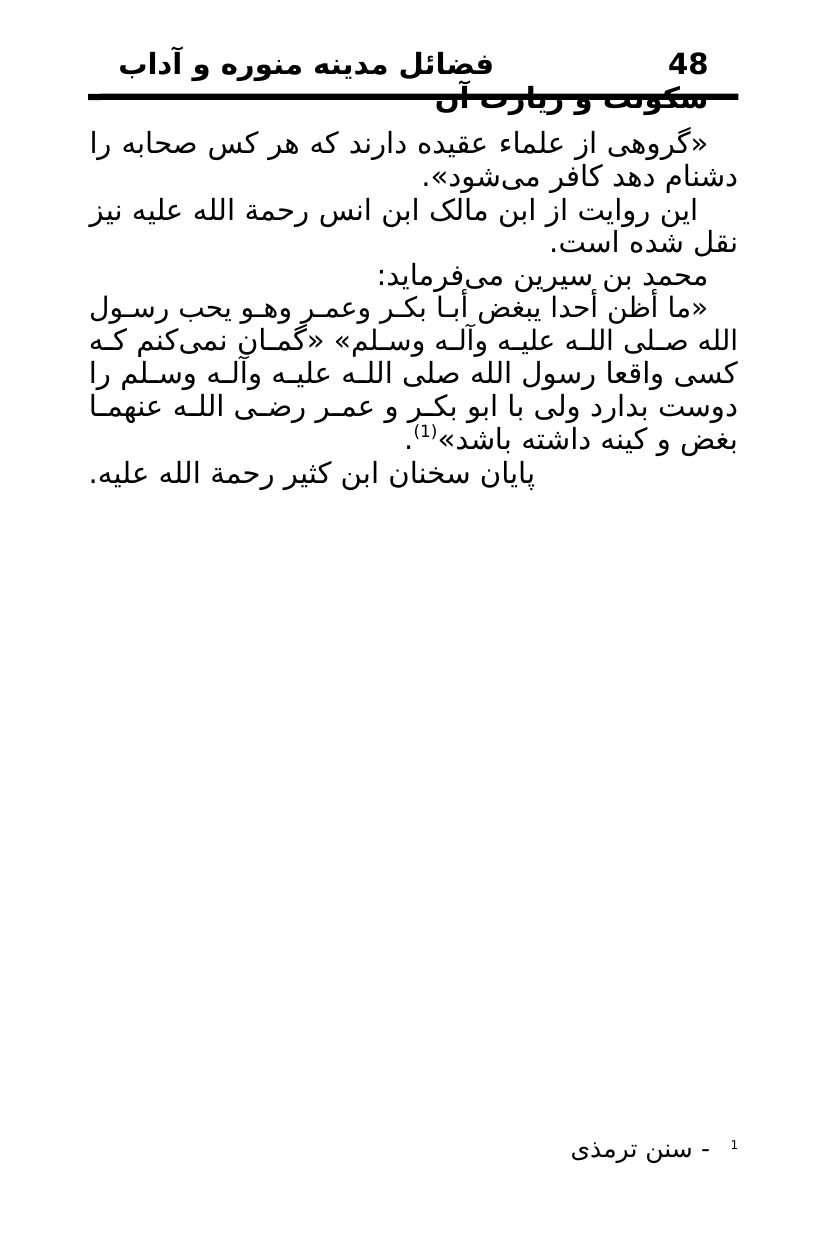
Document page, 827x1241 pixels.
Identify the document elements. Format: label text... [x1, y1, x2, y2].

text محمد بن سیرین می‌فرماید: [89, 259, 738, 292]
text پایان سخنان ابن کثیر رحمة الله علیه. [89, 456, 738, 490]
text «ما أظن أحدا يبغض أبا بكر وعمر وهو يحب رسول الله صلى الله عليه وآله وسلم» «گمان نمی‌کنم که کسی واقعا رسول الله صلی الله علیه وآله وسلم را دوست بدارد ولی با ابو بکر و عمر رضی الله عنهما بغض و کینه داشته باشد»(). [89, 292, 738, 456]
text این روایت از ابن مالک ابن انس رحمة الله علیه نیز نقل شده است. [89, 194, 738, 259]
text «گروهی از علماء عقیده دارند که هر کس صحابه را دشنام دهد کافر می‌شود». [89, 128, 738, 194]
